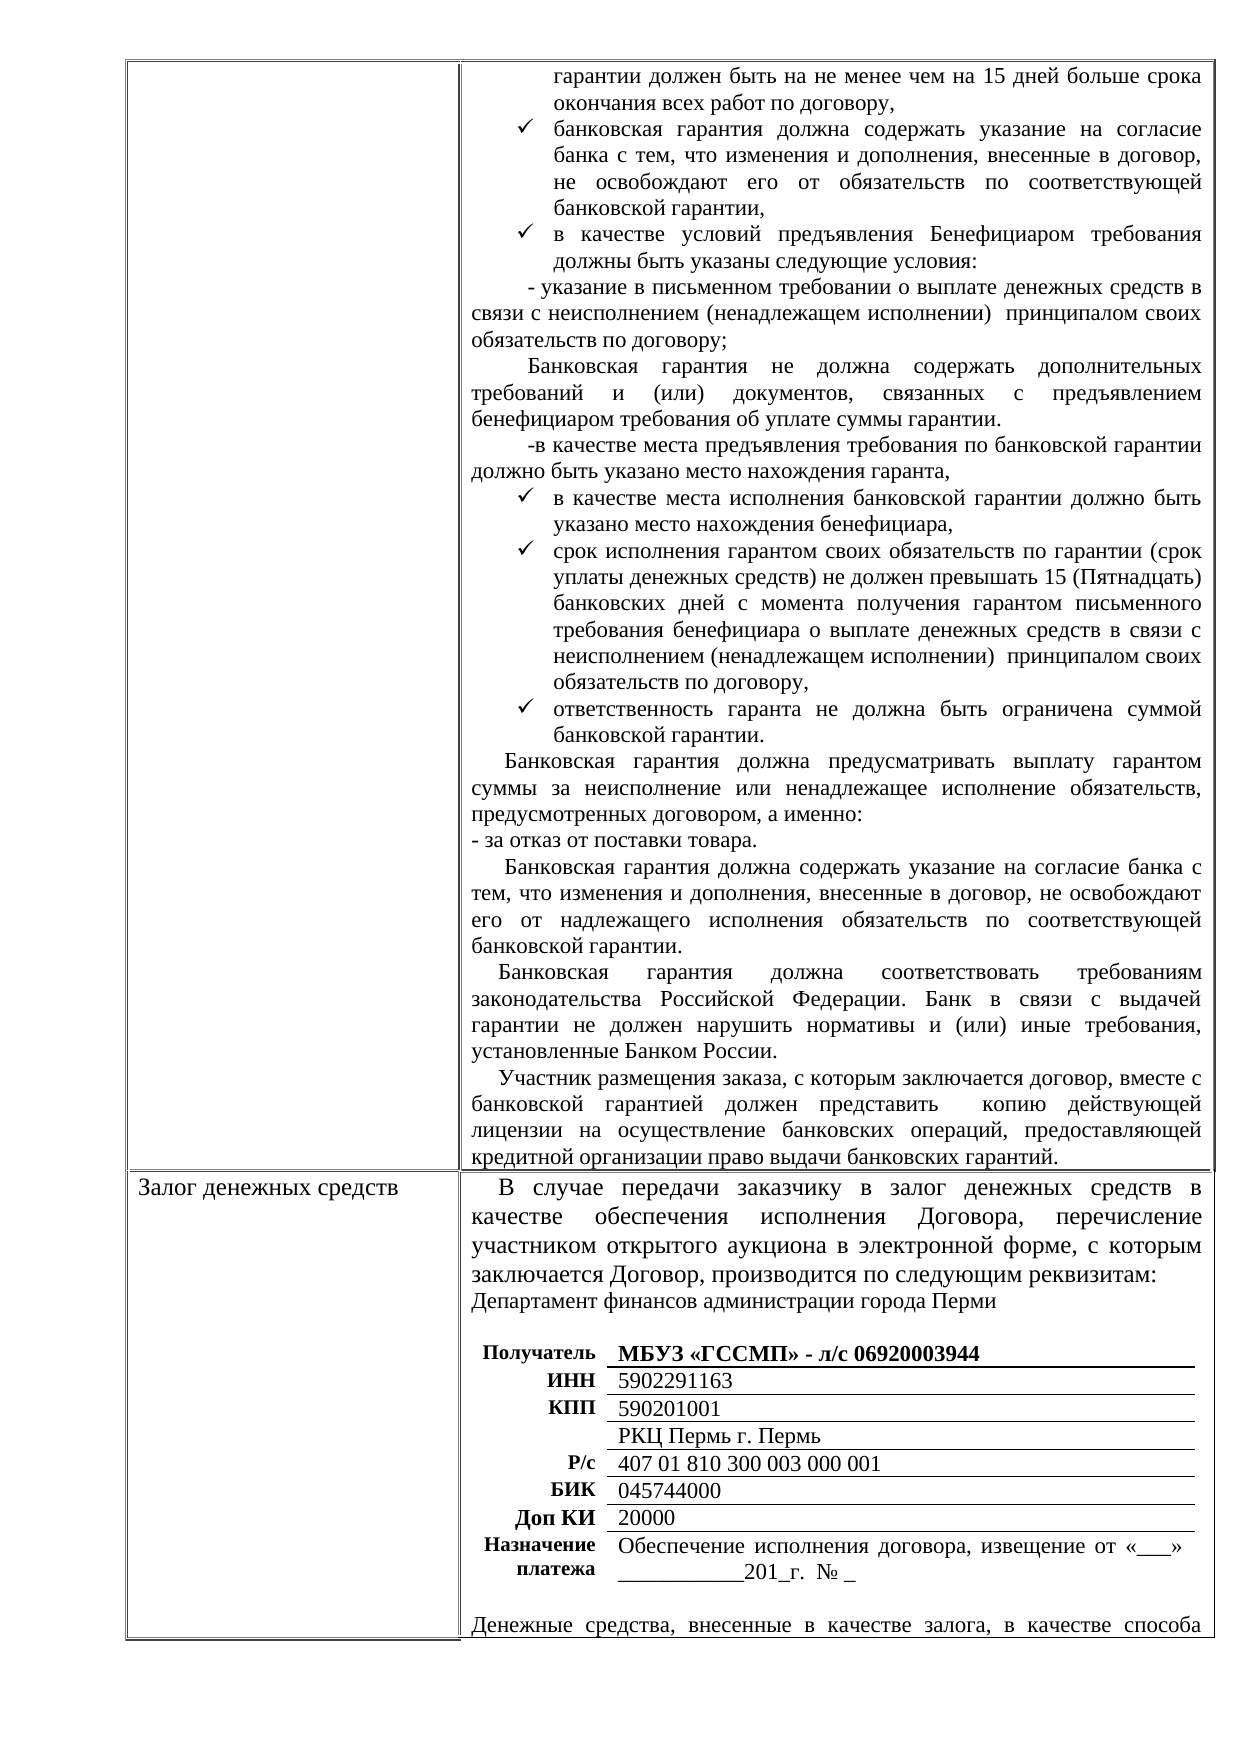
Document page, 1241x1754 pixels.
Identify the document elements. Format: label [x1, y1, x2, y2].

table_cell [460, 1169, 1214, 1637]
table_cell [128, 1169, 460, 1637]
table_cell [460, 62, 1213, 1169]
table_cell [128, 62, 460, 1169]
